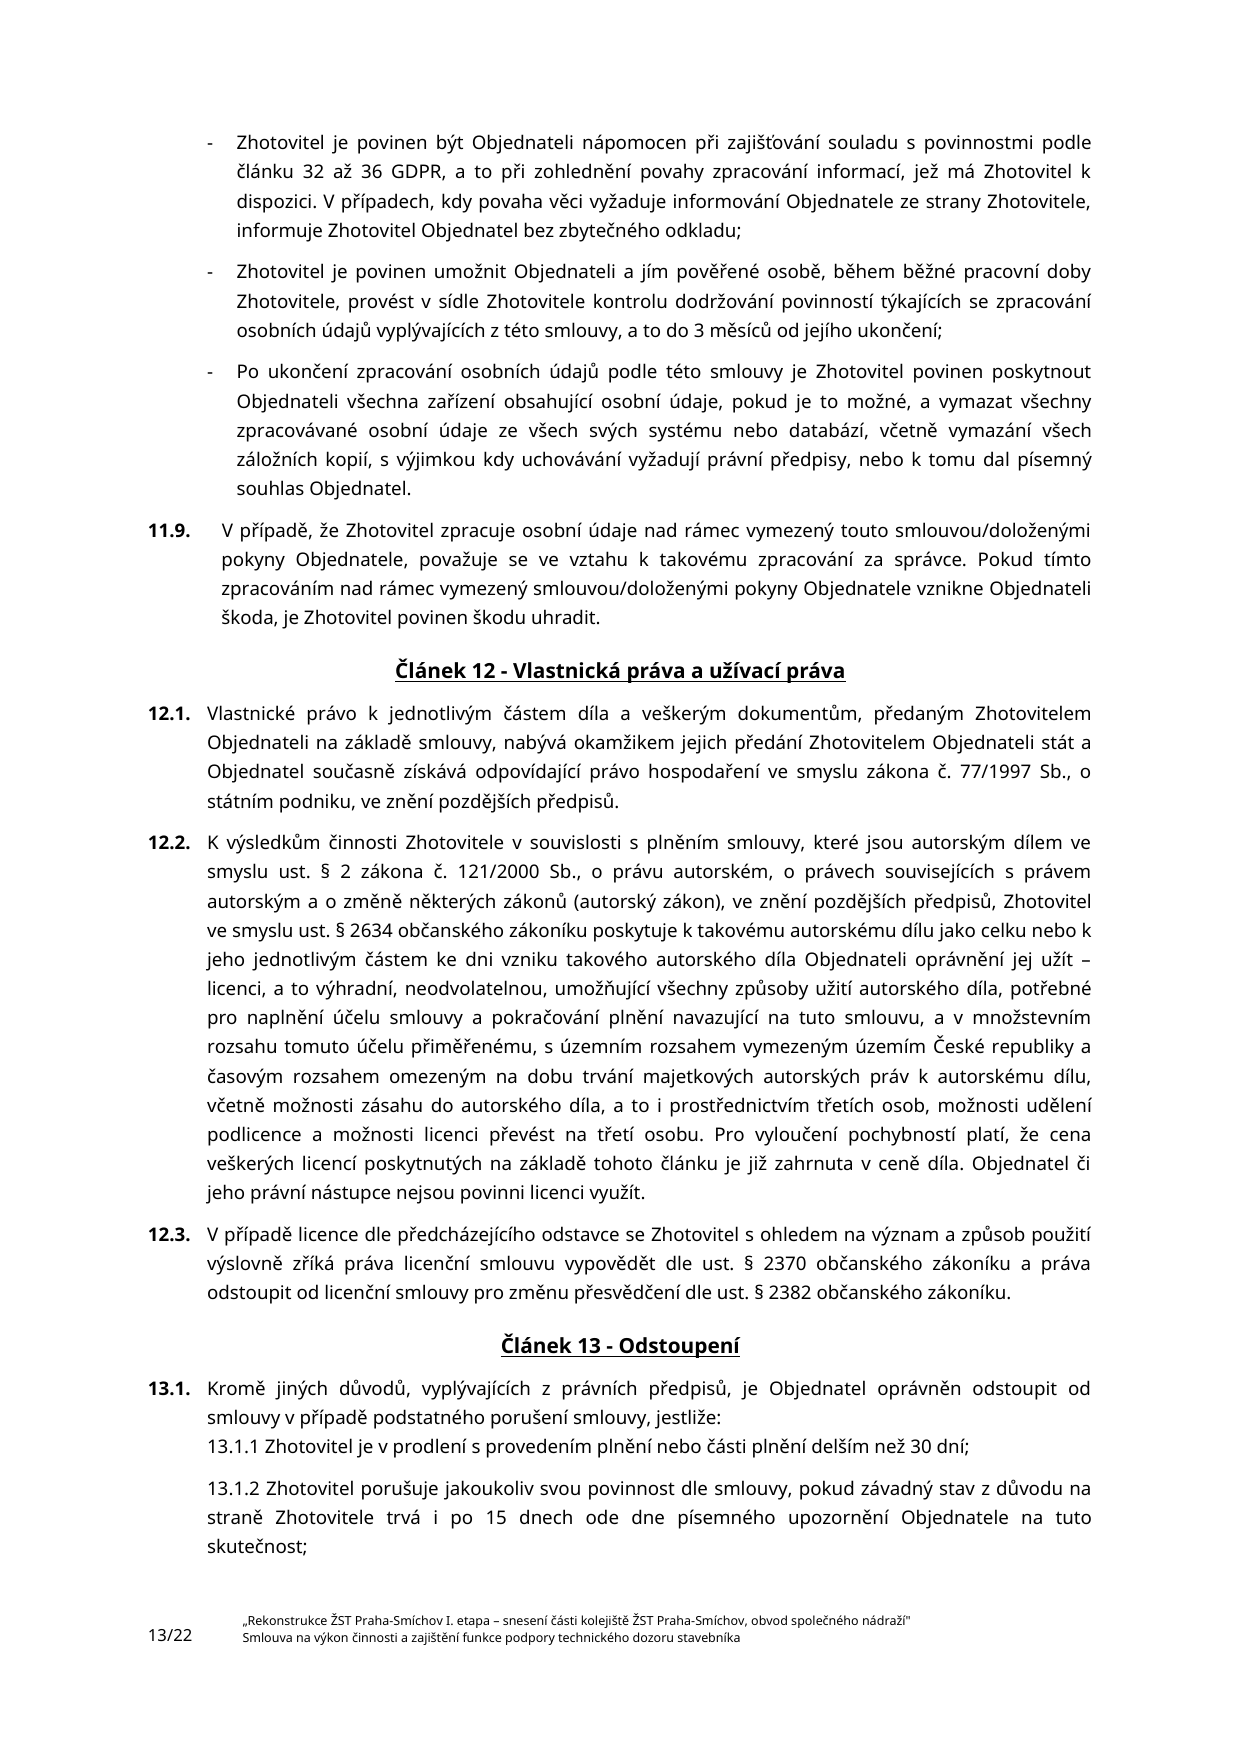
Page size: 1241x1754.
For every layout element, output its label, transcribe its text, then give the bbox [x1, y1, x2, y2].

text 12.2. K výsledkům činnosti Zhotovitele v souvislosti s plněním smlouvy, které jsou autorským dílem ve smyslu ust. § 2 zákona č. 121/2000 Sb., o právu autorském, o právech souvisejících s právem autorským a o změně některých zákonů (autorský zákon), ve znění pozdějších předpisů, Zhotovitel ve smyslu ust. § 2634 občanského zákoníku poskytuje k takovému autorskému dílu jako celku nebo k jeho jednotlivým částem ke dni vzniku takového autorského díla Objednateli oprávnění jej užít – licenci, a to výhradní, neodvolatelnou, umožňující všechny způsoby užití autorského díla, potřebné pro naplnění účelu smlouvy a pokračování plnění navazující na tuto smlouvu, a v množstevním rozsahu tomuto účelu přiměřenému, s územním rozsahem vymezeným územím České republiky a časovým rozsahem omezeným na dobu trvání majetkových autorských práv k autorskému dílu, včetně možnosti zásahu do autorského díla, a to i prostřednictvím třetích osob, možnosti udělení podlicence a možnosti licenci převést na třetí osobu. Pro vyloučení pochybností platí, že cena veškerých licencí poskytnutých na základě tohoto článku je již zahrnuta v ceně díla. Objednatel či jeho právní nástupce nejsou povinni licenci využít. [148, 826, 1092, 1206]
text 13.1.2 Zhotovitel porušuje jakoukoliv svou povinnost dle smlouvy, pokud závadný stav z důvodu na straně Zhotovitele trvá i po 15 dnech ode dne písemného upozornění Objednatele na tuto skutečnost; [207, 1472, 1092, 1560]
text 12.1. Vlastnické právo k jednotlivým částem díla a veškerým dokumentům, předaným Zhotovitelem Objednateli na základě smlouvy, nabývá okamžikem jejich předání Zhotovitelem Objednateli stát a Objednatel současně získává odpovídající právo hospodaření ve smyslu zákona č. 77/1997 Sb., o státním podniku, ve znění pozdějších předpisů. [148, 697, 1092, 814]
text 13.1.1 Zhotovitel je v prodlení s provedením plnění nebo části plnění delším než 30 dní; [207, 1431, 1092, 1460]
text - Po ukončení zpracování osobních údajů podle této smlouvy je Zhotovitel povinen poskytnout Objednateli všechna zařízení obsahující osobní údaje, pokud je to možné, a vymazat všechny zpracovávané osobní údaje ze všech svých systému nebo databází, včetně vymazání všech záložních kopií, s výjimkou kdy uchovávání vyžadují právní předpisy, nebo k tomu dal písemný souhlas Objednatel. [207, 356, 1092, 501]
subtitle Článek 12 - Vlastnická práva a užívací práva [148, 656, 1092, 685]
text - Zhotovitel je povinen být Objednateli nápomocen při zajišťování souladu s povinnostmi podle článku 32 až 36 GDPR, a to při zohlednění povahy zpracování informací, jež má Zhotovitel k dispozici. V případech, kdy povaha věci vyžaduje informování Objednatele ze strany Zhotovitele, informuje Zhotovitel Objednatel bez zbytečného odkladu; [207, 126, 1092, 243]
text - Zhotovitel je povinen umožnit Objednateli a jím pověřené osobě, během běžné pracovní doby Zhotovitele, provést v sídle Zhotovitele kontrolu dodržování povinností týkajících se zpracování osobních údajů vyplývajících z této smlouvy, a to do 3 měsíců od jejího ukončení; [207, 256, 1092, 343]
text 13.1. Kromě jiných důvodů, vyplývajících z právních předpisů, je Objednatel oprávněn odstoupit od smlouvy v případě podstatného porušení smlouvy, jestliže: [148, 1372, 1092, 1431]
text 11.9. V případě, že Zhotovitel zpracuje osobní údaje nad rámec vymezený touto smlouvou/doloženými pokyny Objednatele, považuje se ve vztahu k takovému zpracování za správce. Pokud tímto zpracováním nad rámec vymezený smlouvou/doloženými pokyny Objednatele vznikne Objednateli škoda, je Zhotovitel povinen škodu uhradit. [148, 514, 1092, 631]
text 12.3. V případě licence dle předcházejícího odstavce se Zhotovitel s ohledem na význam a způsob použití výslovně zříká práva licenční smlouvu vypovědět dle ust. § 2370 občanského zákoníku a práva odstoupit od licenční smlouvy pro změnu přesvědčení dle ust. § 2382 občanského zákoníku. [148, 1218, 1092, 1306]
subtitle Článek 13 - Odstoupení [148, 1331, 1092, 1360]
